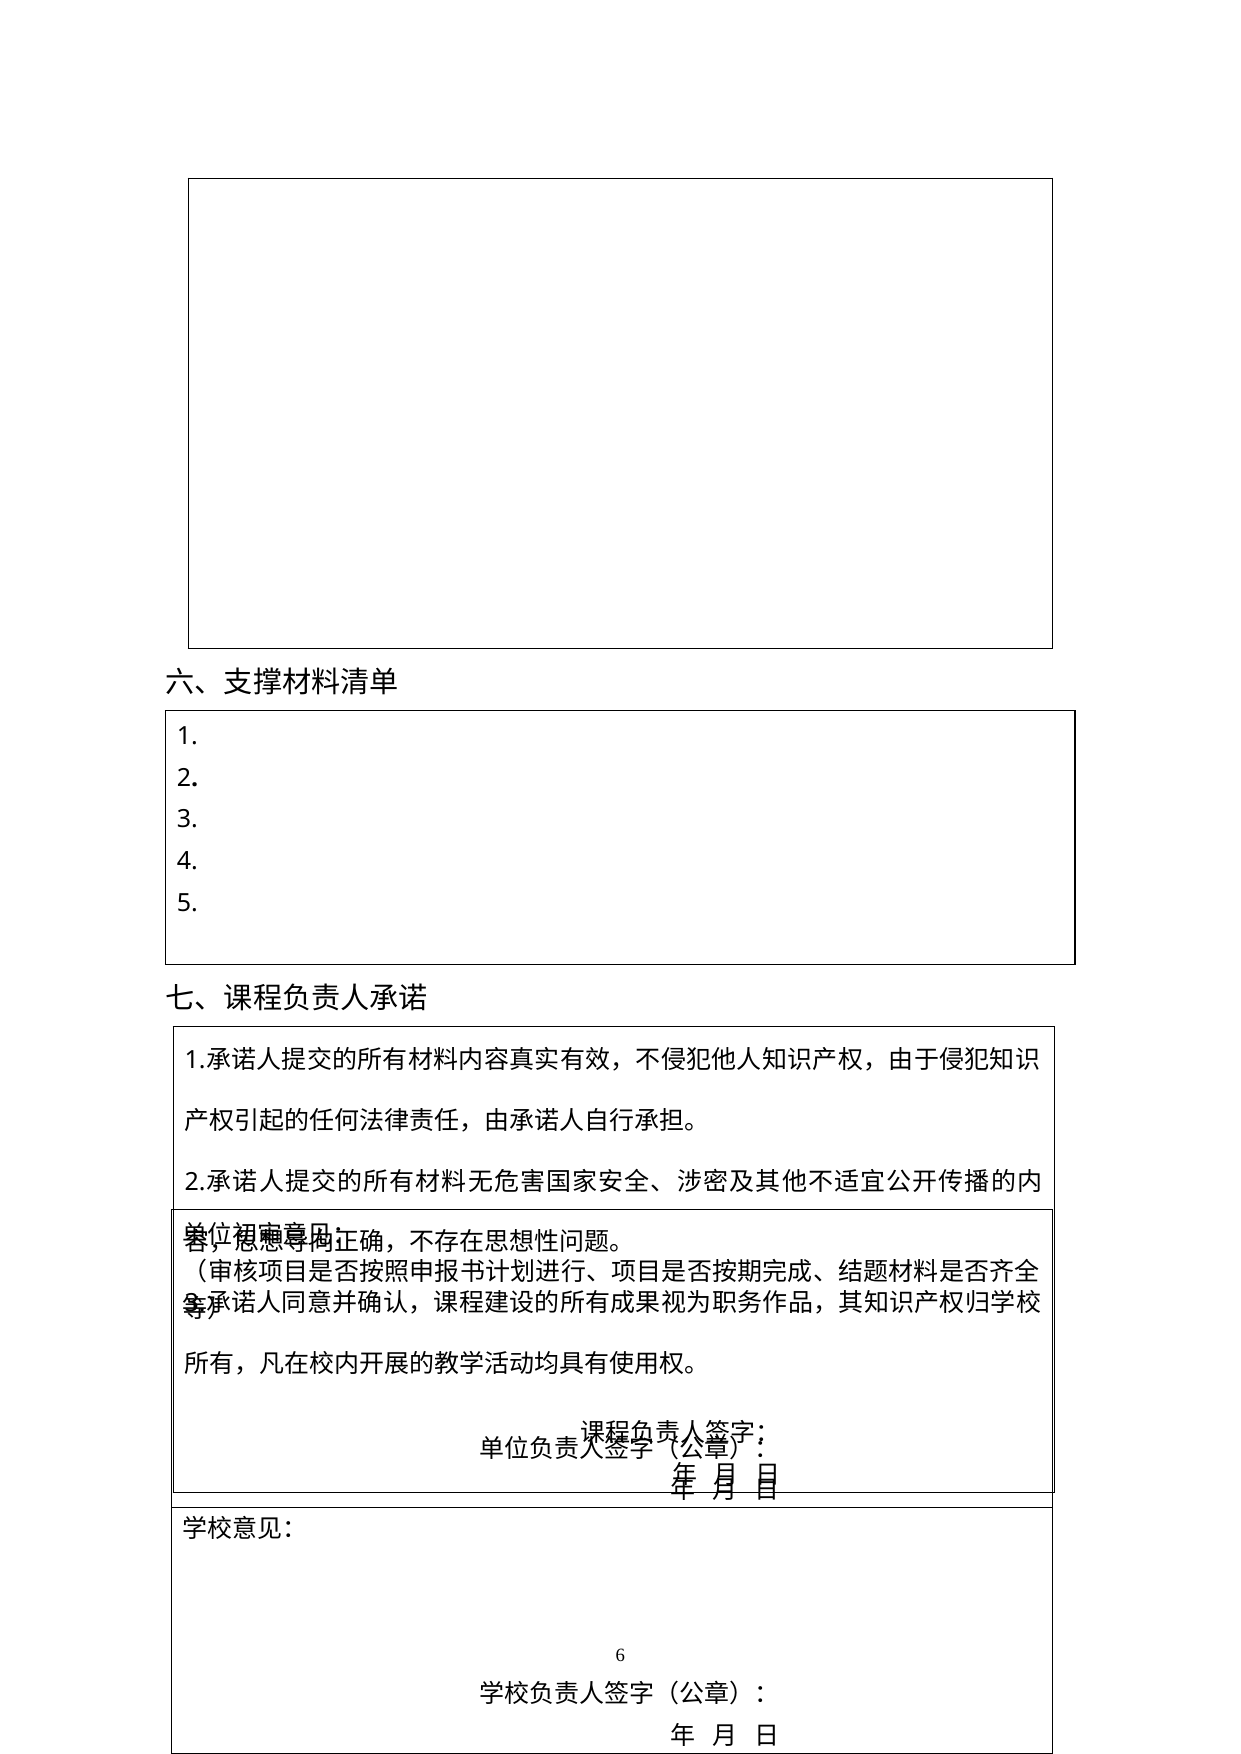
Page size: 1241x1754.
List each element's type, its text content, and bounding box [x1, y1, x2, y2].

table_cell 学校意见： 学校负责人签字（公章）： 年 月 日 [172, 1508, 1052, 1753]
table_header 1.承诺人提交的所有材料内容真实有效，不侵犯他人知识产权，由于侵犯知识产权引起的任何法律责任，由承诺人自行承担。 2.承诺人提交的所有材料无危害国家安全、涉密及其他不适宜公开传播的内容，思想导向正确，不存在思想性问题。 3.承诺人同意并确认，课程建设的所有成果视为职务作品，其知识产权归学校所有，凡在校内开展的教学活动均具有使用权。 课程负责人签字： 年 月 日 [174, 1027, 1054, 1492]
table_header 1. 2. 3. 4. 5. [166, 711, 1074, 964]
table_header 单位初审意见： （审核项目是否按照申报书计划进行、项目是否按期完成、结题材料是否齐全等） 单位负责人签字（公章）： 年 月 日 [172, 1210, 1052, 1507]
text 七、课程负责人承诺 [165, 965, 1075, 1026]
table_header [189, 179, 1052, 648]
text 六、支撑材料清单 [165, 649, 1075, 710]
